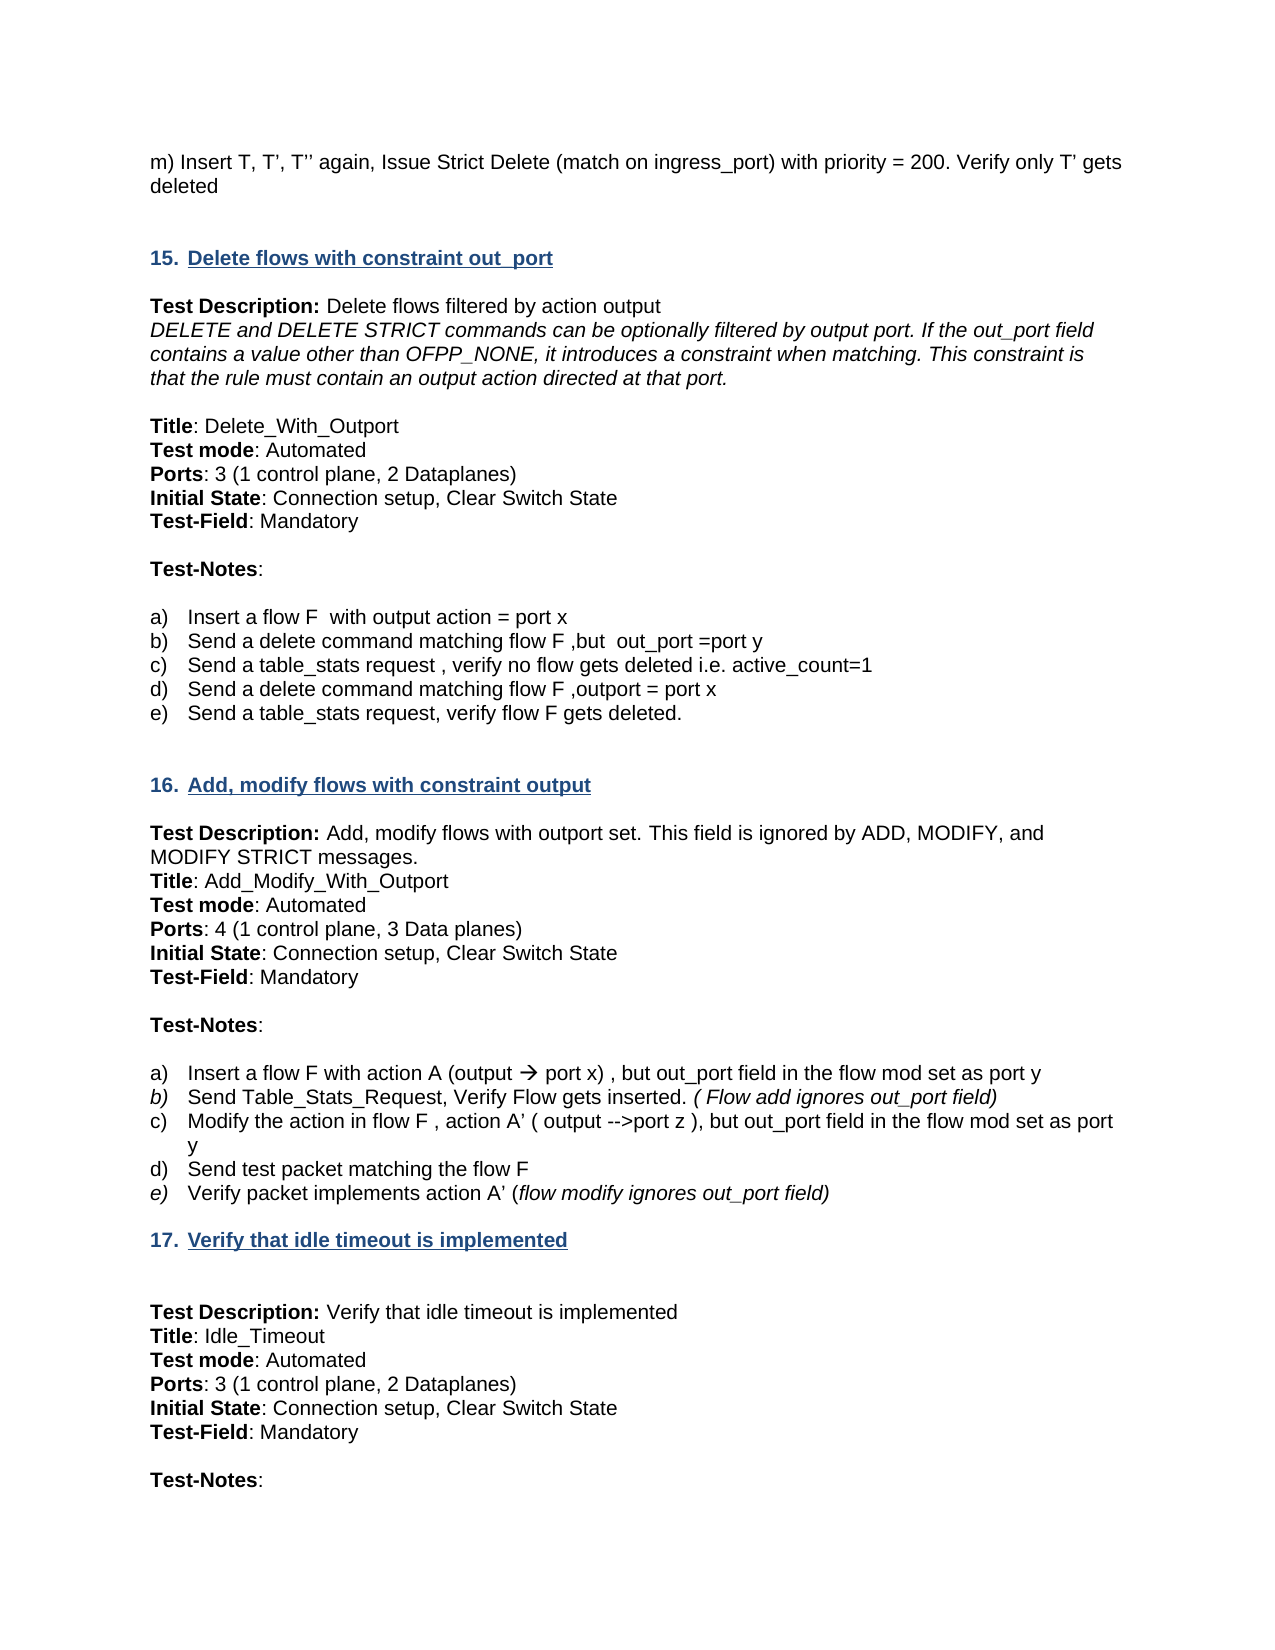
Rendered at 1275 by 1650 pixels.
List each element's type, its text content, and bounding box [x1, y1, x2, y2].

list Verify that idle timeout is implemented [150, 1228, 1125, 1252]
text Initial State: Connection setup, Clear Switch State [150, 1396, 1125, 1420]
text Title: Add_Modify_With_Outport [150, 869, 1125, 893]
text Test-Notes: [150, 1012, 1125, 1036]
list Send a table_stats request, verify flow F gets deleted. [150, 701, 1125, 725]
text Test-Field: Mandatory [150, 509, 1125, 533]
text Test-Notes: [150, 1468, 1125, 1492]
list Verify packet implements action A’ (flow modify ignores out_port field) [150, 1180, 1125, 1204]
list Insert a flow F with action A (output port x) , but out_port field in the flow mod set as port y [150, 1060, 1125, 1084]
list Send a delete command matching flow F ,but out_port =port y [150, 629, 1125, 653]
list Delete flows with constraint out_port [150, 246, 1125, 270]
text Ports: 4 (1 control plane, 3 Data planes) [150, 917, 1125, 941]
text Title: Idle_Timeout [150, 1324, 1125, 1348]
list Send Table_Stats_Request, Verify Flow gets inserted. ( Flow add ignores out_port field) [150, 1084, 1125, 1108]
list Modify the action in flow F , action A’ ( output -->port z ), but out_port field in the flow mod set as port y [150, 1108, 1125, 1156]
text Test-Field: Mandatory [150, 964, 1125, 988]
text DELETE and DELETE STRICT commands can be optionally filtered by output port. If the out_port field contains a value other than OFPP_NONE, it introduces a constraint when matching. This constraint is that the rule must contain an output action directed at that port. [150, 318, 1125, 389]
text Test-Notes: [150, 557, 1125, 581]
text Test Description: Verify that idle timeout is implemented [150, 1300, 1125, 1324]
text Ports: 3 (1 control plane, 2 Dataplanes) [150, 461, 1125, 485]
text Test mode: Automated [150, 437, 1125, 461]
text Ports: 3 (1 control plane, 2 Dataplanes) [150, 1372, 1125, 1396]
text Title: Delete_With_Outport [150, 413, 1125, 437]
text Test Description: Delete flows filtered by action output [150, 294, 1125, 318]
text Test mode: Automated [150, 893, 1125, 917]
text Test-Field: Mandatory [150, 1420, 1125, 1444]
list Send test packet matching the flow F [150, 1156, 1125, 1180]
text Test mode: Automated [150, 1348, 1125, 1372]
text Initial State: Connection setup, Clear Switch State [150, 941, 1125, 964]
text Test Description: Add, modify flows with outport set. This field is ignored by ADD, MODIFY, and MODIFY STRICT messages. [150, 821, 1125, 869]
list Add, modify flows with constraint output [150, 773, 1125, 797]
list Insert a flow F with output action = port x [150, 605, 1125, 629]
list Send a table_stats request , verify no flow gets deleted i.e. active_count=1 [150, 653, 1125, 677]
text m) Insert T, T’, T’’ again, Issue Strict Delete (match on ingress_port) with priority = 200. Verify only T’ gets deleted [150, 150, 1125, 198]
list Send a delete command matching flow F ,outport = port x [150, 677, 1125, 701]
text Initial State: Connection setup, Clear Switch State [150, 485, 1125, 509]
